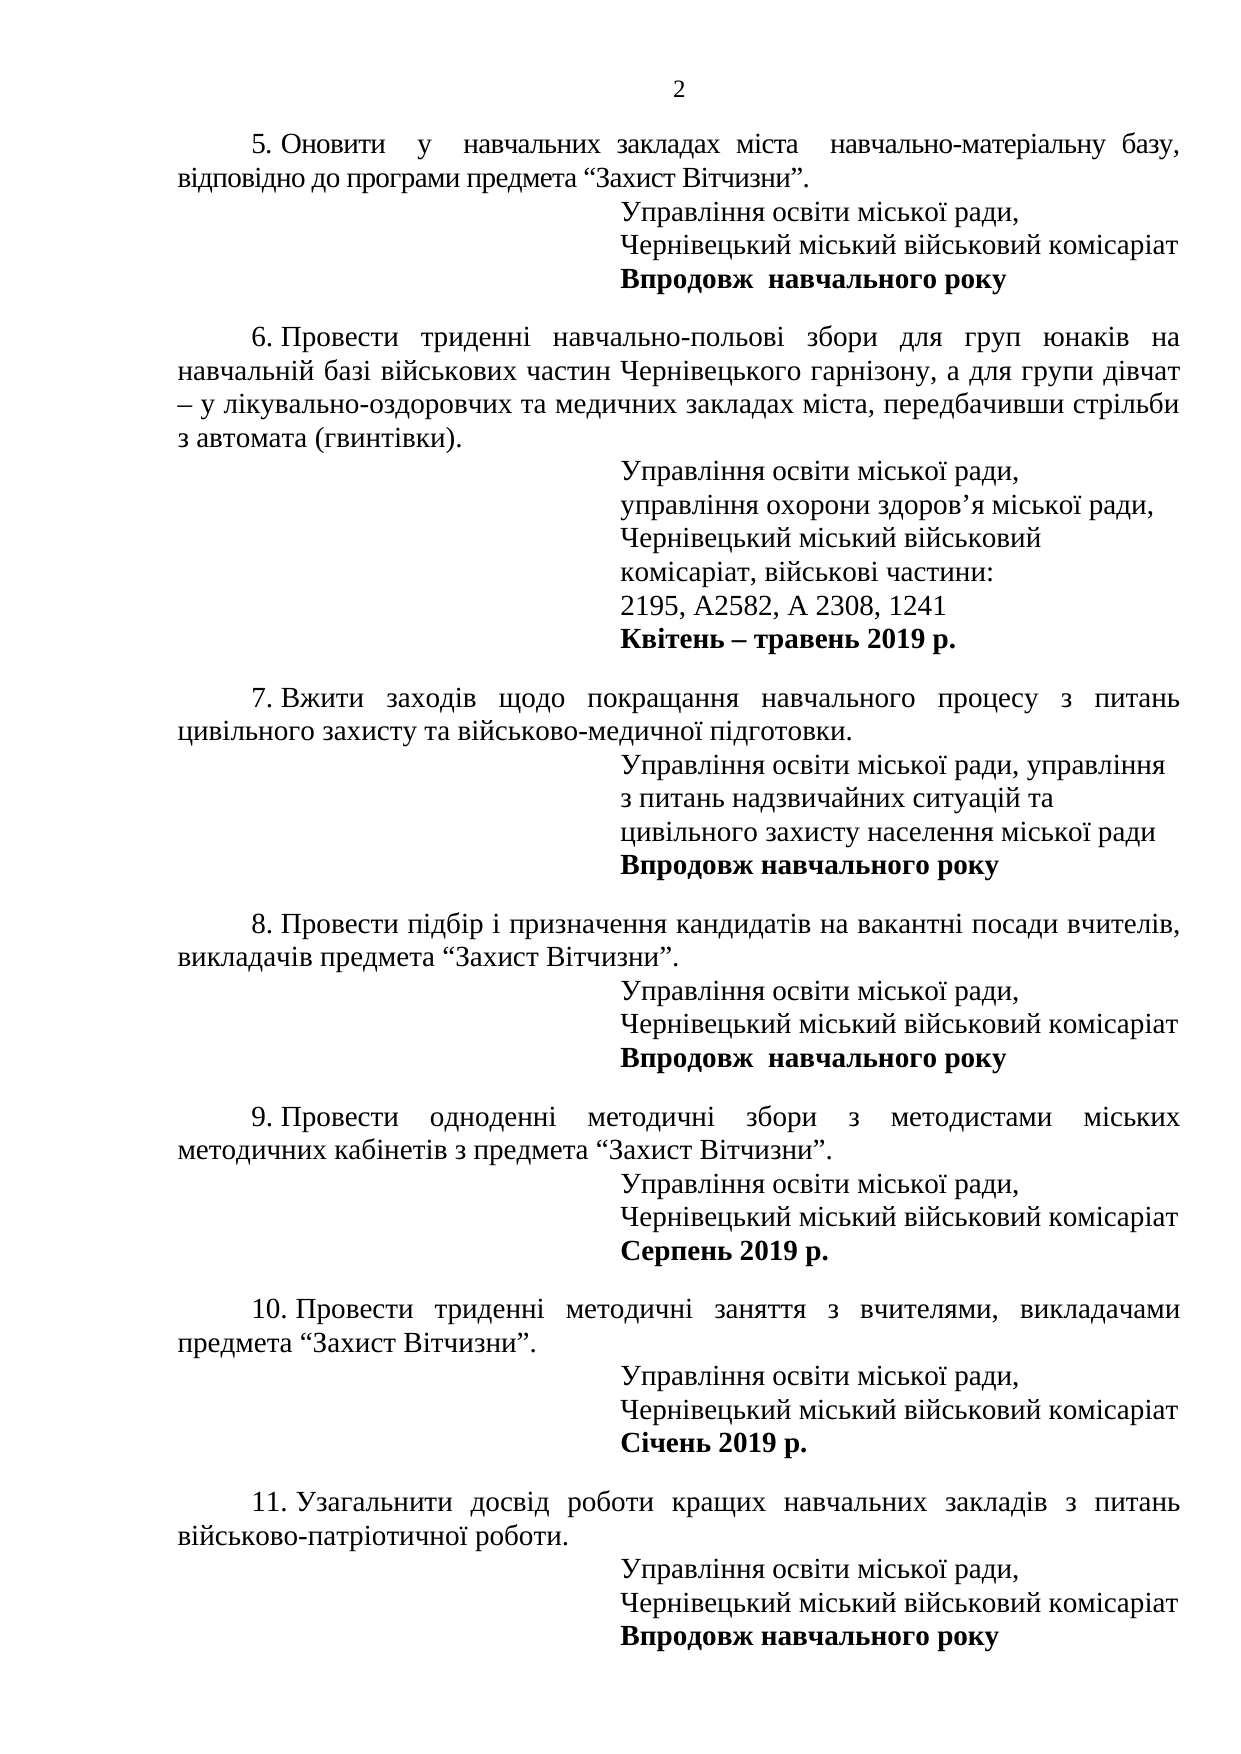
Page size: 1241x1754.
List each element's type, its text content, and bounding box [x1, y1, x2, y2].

list Узагальнити досвід роботи кращих навчальних закладів з питань військово-патріотичної роботи. [177, 1484, 1181, 1551]
text Впродовж навчального року [620, 1040, 1181, 1074]
text Січень 2019 р. [620, 1426, 1181, 1459]
list Вжити заходів щодо покращання навчального процесу з питань цивільного захисту та військово-медичної підготовки. [177, 680, 1181, 747]
text Управління освіти міської ради, Чернівецький міський військовий комісаріат [620, 194, 1181, 261]
text Серпень 2019 р. [620, 1233, 1181, 1266]
list Управління освіти міської ради, управління з питань надзвичайних ситуацій та цивільного захисту населення міської ради [620, 747, 1181, 847]
list Оновити у навчальних закладах міста навчально-матеріальну базу, відповідно до програми предмета “Захист Вітчизни”. [177, 127, 1181, 194]
text Управління освіти міської ради, Чернівецький міський військовий комісаріат [620, 1166, 1181, 1233]
text Квітень – травень 2019 р. [620, 621, 1181, 655]
list Провести триденні методичні заняття з вчителями, викладачами предмета “Захист Вітчизни”. [177, 1291, 1181, 1358]
list Провести одноденні методичні збори з методистами міських методичних кабінетів з предмета “Захист Вітчизни”. [177, 1099, 1181, 1166]
text Управління освіти міської ради, [620, 453, 1181, 487]
text Управління освіти міської ради, Чернівецький міський військовий комісаріат [620, 1551, 1181, 1618]
text Управління освіти міської ради, Чернівецький міський військовий комісаріат [620, 1358, 1181, 1426]
list Провести підбір і призначення кандидатів на вакантні посади вчителів, викладачів предмета “Захист Вітчизни”. [177, 906, 1181, 973]
text Управління освіти міської ради, Чернівецький міський військовий комісаріат [620, 973, 1181, 1040]
text управління охорони здоров’я міської ради, Чернівецький міський військовий комісаріат, військові частини: [620, 487, 1181, 588]
text Впродовж навчального року [620, 1618, 1182, 1652]
text Впродовж навчального року [620, 261, 1181, 294]
text 2195, А2582, А 2308, 1241 [620, 588, 1181, 621]
text Впродовж навчального року [620, 847, 1181, 881]
list Провести триденні навчально-польові збори для груп юнаків на навчальній базі військових частин Чернівецького гарнізону, а для групи дівчат – у лікувально-оздоровчих та медичних закладах міста, передбачивши стрільби з автомата (гвинтівки). [177, 319, 1181, 453]
